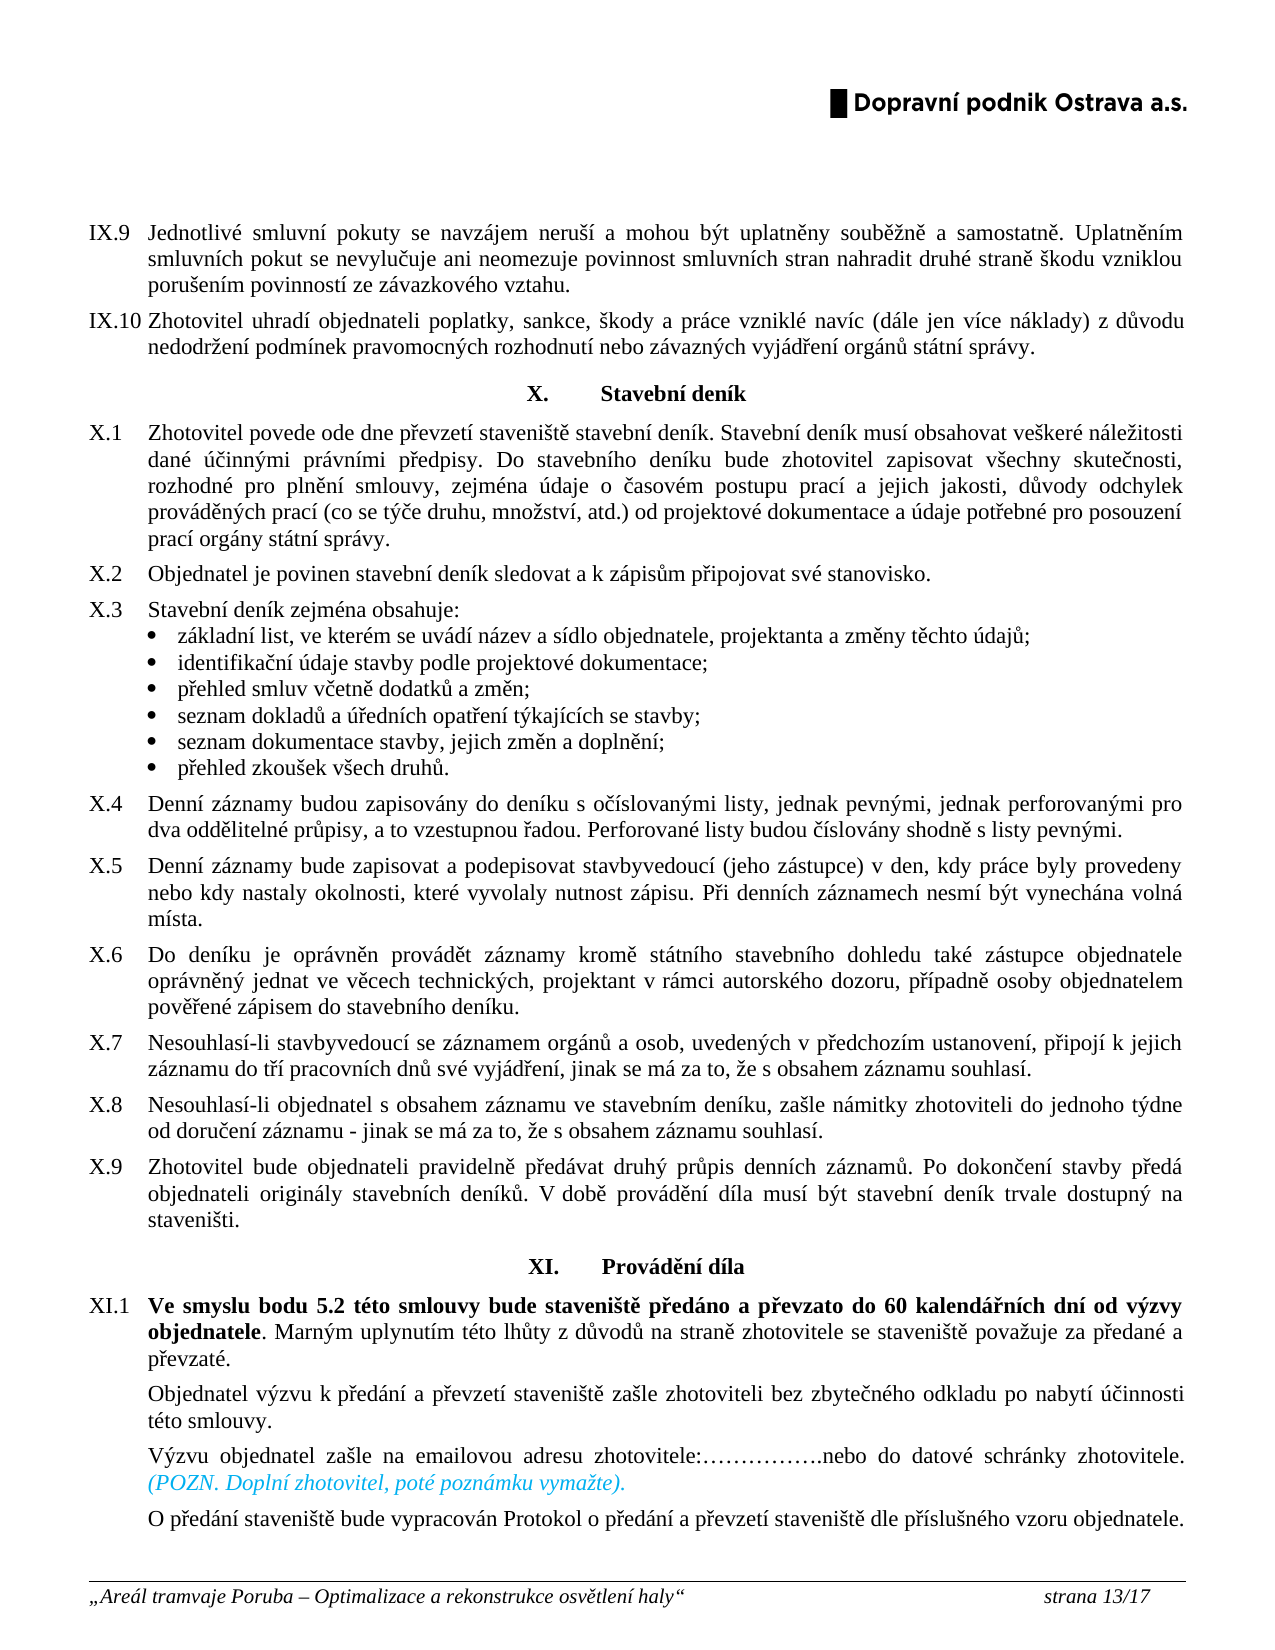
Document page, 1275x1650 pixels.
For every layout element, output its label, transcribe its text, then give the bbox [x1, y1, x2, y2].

list Denní záznamy bude zapisovat a podepisovat stavbyvedoucí (jeho zástupce) v den, kdy práce byly provedeny nebo kdy nastaly okolnosti, které vyvolaly nutnost zápisu. Při denních záznamech nesmí být vynechána volná místa. [89, 852, 1184, 931]
list Jednotlivé smluvní pokuty se navzájem neruší a mohou být uplatněny souběžně a samostatně. Uplatněním smluvních pokut se nevylučuje ani neomezuje povinnost smluvních stran nahradit druhé straně škodu vzniklou porušením povinností ze závazkového vztahu. [89, 218, 1184, 298]
text Výzvu objednatel zašle na emailovou adresu zhotovitele:…………….nebo do datové schránky zhotovitele. (POZN. Doplní zhotovitel, poté poznámku vymažte). [148, 1442, 1186, 1495]
picture [830, 89, 1187, 118]
list Zhotovitel povede ode dne převzetí staveniště stavební deník. Stavební deník musí obsahovat veškeré náležitosti dané účinnými právními předpisy. Do stavebního deníku bude zhotovitel zapisovat všechny skutečnosti, rozhodné pro plnění smlouvy, zejména údaje o časovém postupu prací a jejich jakosti, důvody odchylek prováděných prací (co se týče druhu, množství, atd.) od projektové dokumentace a údaje potřebné pro posouzení prací orgány státní správy. [89, 419, 1184, 551]
list Do deníku je oprávněn provádět záznamy kromě státního stavebního dohledu také zástupce objednatele oprávněný jednat ve věcech technických, projektant v rámci autorského dozoru, případně osoby objednatelem pověřené zápisem do stavebního deníku. [89, 941, 1184, 1020]
list Nesouhlasí-li objednatel s obsahem záznamu ve stavebním deníku, zašle námitky zhotoviteli do jednoho týdne od doručení záznamu - jinak se má za to, že s obsahem záznamu souhlasí. [89, 1091, 1184, 1144]
subtitle Provádění díla [89, 1253, 1184, 1279]
list Denní záznamy budou zapisovány do deníku s očíslovanými listy, jednak pevnými, jednak perforovanými pro dva oddělitelné průpisy, a to vzestupnou řadou. Perforované listy budou číslovány shodně s listy pevnými. [89, 790, 1184, 843]
text Objednatel výzvu k předání a převzetí staveniště zašle zhotoviteli bez zbytečného odkladu po nabytí účinnosti této smlouvy. [148, 1380, 1186, 1433]
text O předání staveniště bude vypracován Protokol o předání a převzetí staveniště dle příslušného vzoru objednatele. [148, 1504, 1186, 1531]
text seznam dokladů a úředních opatření týkajících se stavby; [148, 702, 1186, 728]
list Nesouhlasí-li stavbyvedoucí se záznamem orgánů a osob, uvedených v předchozím ustanovení, připojí k jejich záznamu do tří pracovních dnů své vyjádření, jinak se má za to, že s obsahem záznamu souhlasí. [89, 1029, 1184, 1082]
list Zhotovitel uhradí objednateli poplatky, sankce, škody a práce vzniklé navíc (dále jen více náklady) z důvodu nedodržení podmínek pravomocných rozhodnutí nebo závazných vyjádření orgánů státní správy. [89, 307, 1184, 360]
list Ve smyslu bodu 5.2 této smlouvy bude staveniště předáno a převzato do 60 kalendářních dní od výzvy objednatele. Marným uplynutím této lhůty z důvodů na straně zhotovitele se staveniště považuje za předané a převzaté. [89, 1292, 1184, 1371]
list Stavební deník zejména obsahuje: [89, 596, 1184, 623]
text základní list, ve kterém se uvádí název a sídlo objednatele, projektanta a změny těchto údajů; [148, 623, 1186, 649]
list Zhotovitel bude objednateli pravidelně předávat druhý průpis denních záznamů. Po dokončení stavby předá objednateli originály stavebních deníků. V době provádění díla musí být stavební deník trvale dostupný na staveništi. [89, 1153, 1184, 1232]
text přehled smluv včetně dodatků a změn; [148, 675, 1186, 702]
text identifikační údaje stavby podle projektové dokumentace; [148, 649, 1186, 675]
list Objednatel je povinen stavební deník sledovat a k zápisům připojovat své stanovisko. [89, 561, 1184, 587]
text přehled zkoušek všech druhů. [148, 754, 1186, 781]
subtitle Stavební deník [89, 381, 1184, 407]
text seznam dokumentace stavby, jejich změn a doplnění; [148, 728, 1186, 754]
